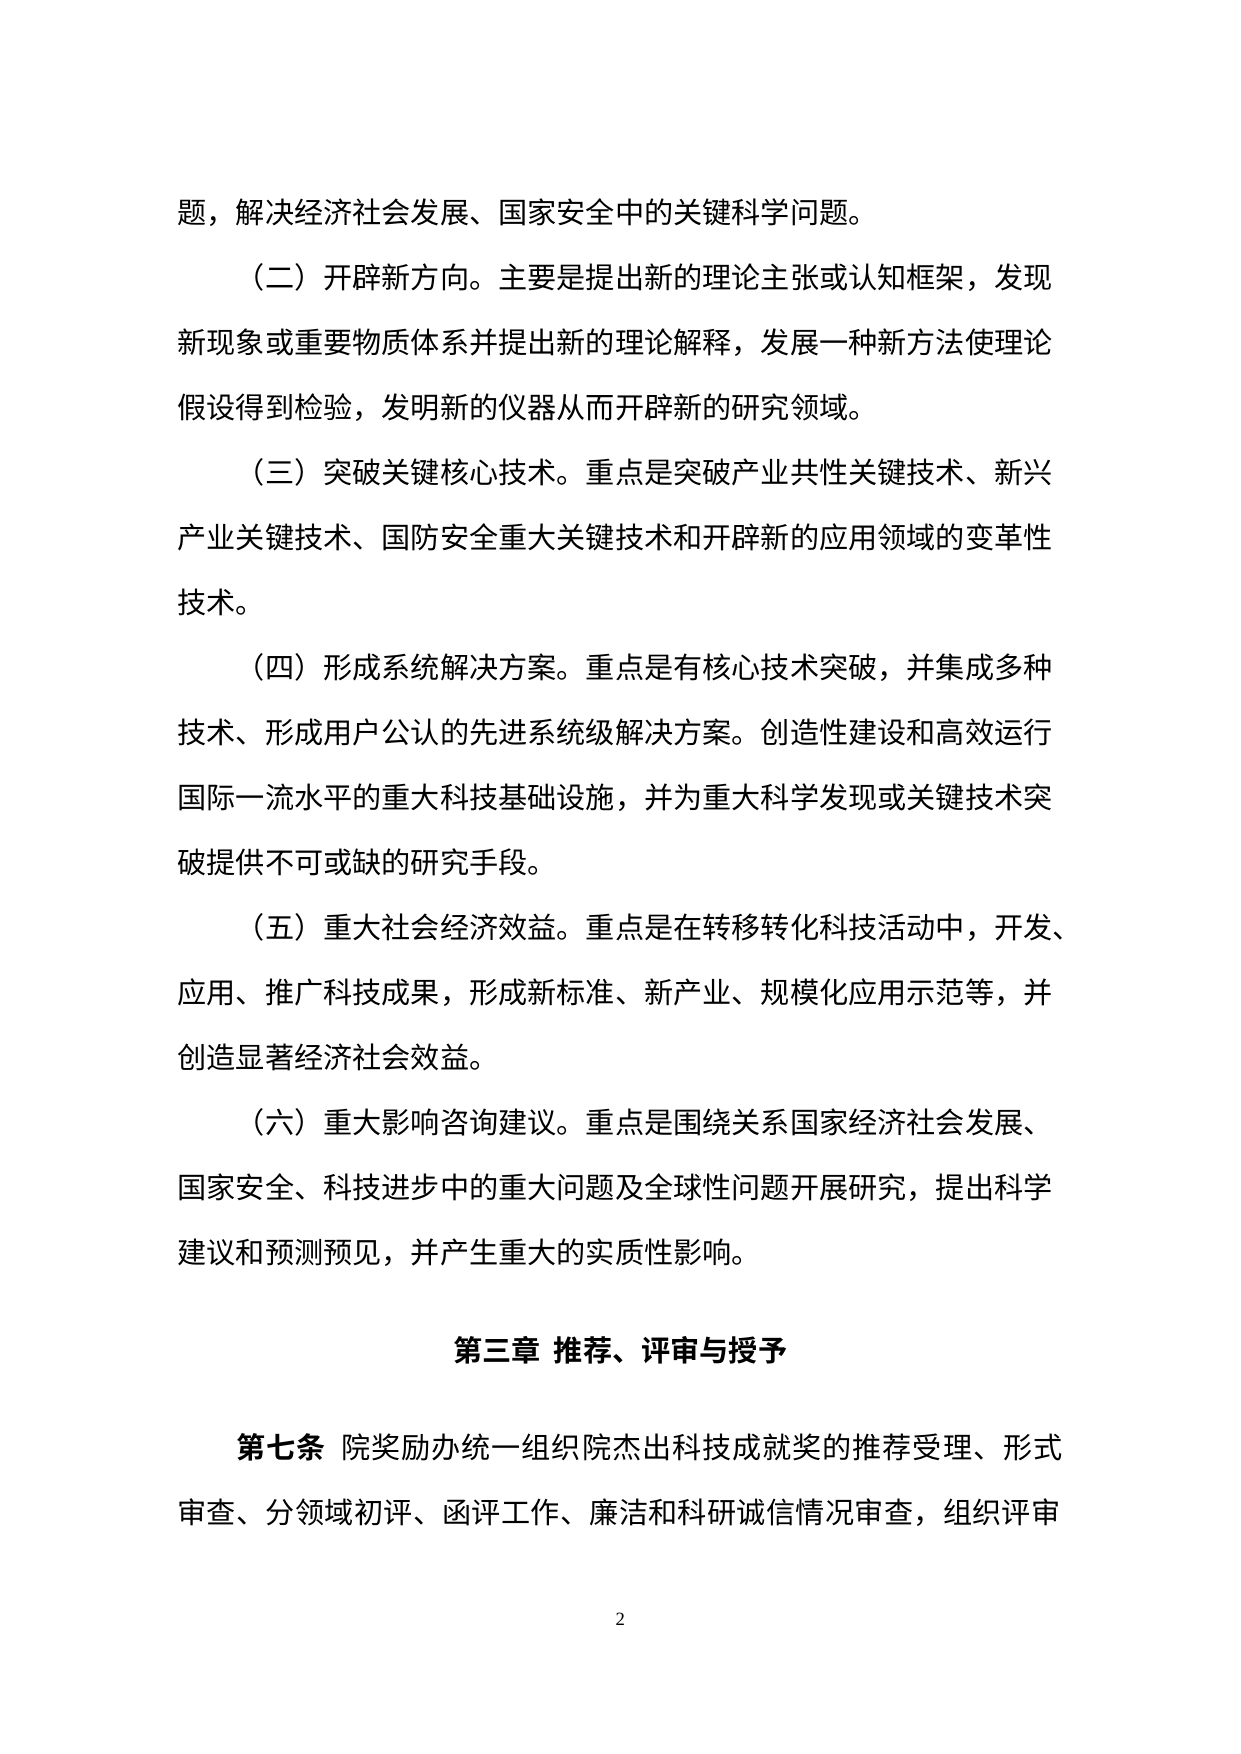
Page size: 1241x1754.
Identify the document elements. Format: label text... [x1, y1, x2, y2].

text （二）开辟新方向。主要是提出新的理论主张或认知框架，发现新现象或重要物质体系并提出新的理论解释，发展一种新方法使理论假设得到检验，发明新的仪器从而开辟新的研究领域。 [177, 243, 1063, 438]
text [177, 1413, 1063, 1543]
text 第三章 推荐、评审与授予 [177, 1316, 1063, 1381]
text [177, 178, 1063, 243]
text （四）形成系统解决方案。重点是有核心技术突破，并集成多种技术、形成用户公认的先进系统级解决方案。创造性建设和高效运行国际一流水平的重大科技基础设施，并为重大科学发现或关键技术突破提供不可或缺的研究手段。 [177, 633, 1063, 893]
text （五）重大社会经济效益。重点是在转移转化科技活动中，开发、应用、推广科技成果，形成新标准、新产业、规模化应用示范等，并创造显著经济社会效益。 [177, 893, 1063, 1088]
text （六）重大影响咨询建议。重点是围绕关系国家经济社会发展、国家安全、科技进步中的重大问题及全球性问题开展研究，提出科学建议和预测预见，并产生重大的实质性影响。 [177, 1088, 1063, 1283]
text （三）突破关键核心技术。重点是突破产业共性关键技术、新兴产业关键技术、国防安全重大关键技术和开辟新的应用领域的变革性技术。 [177, 438, 1063, 633]
